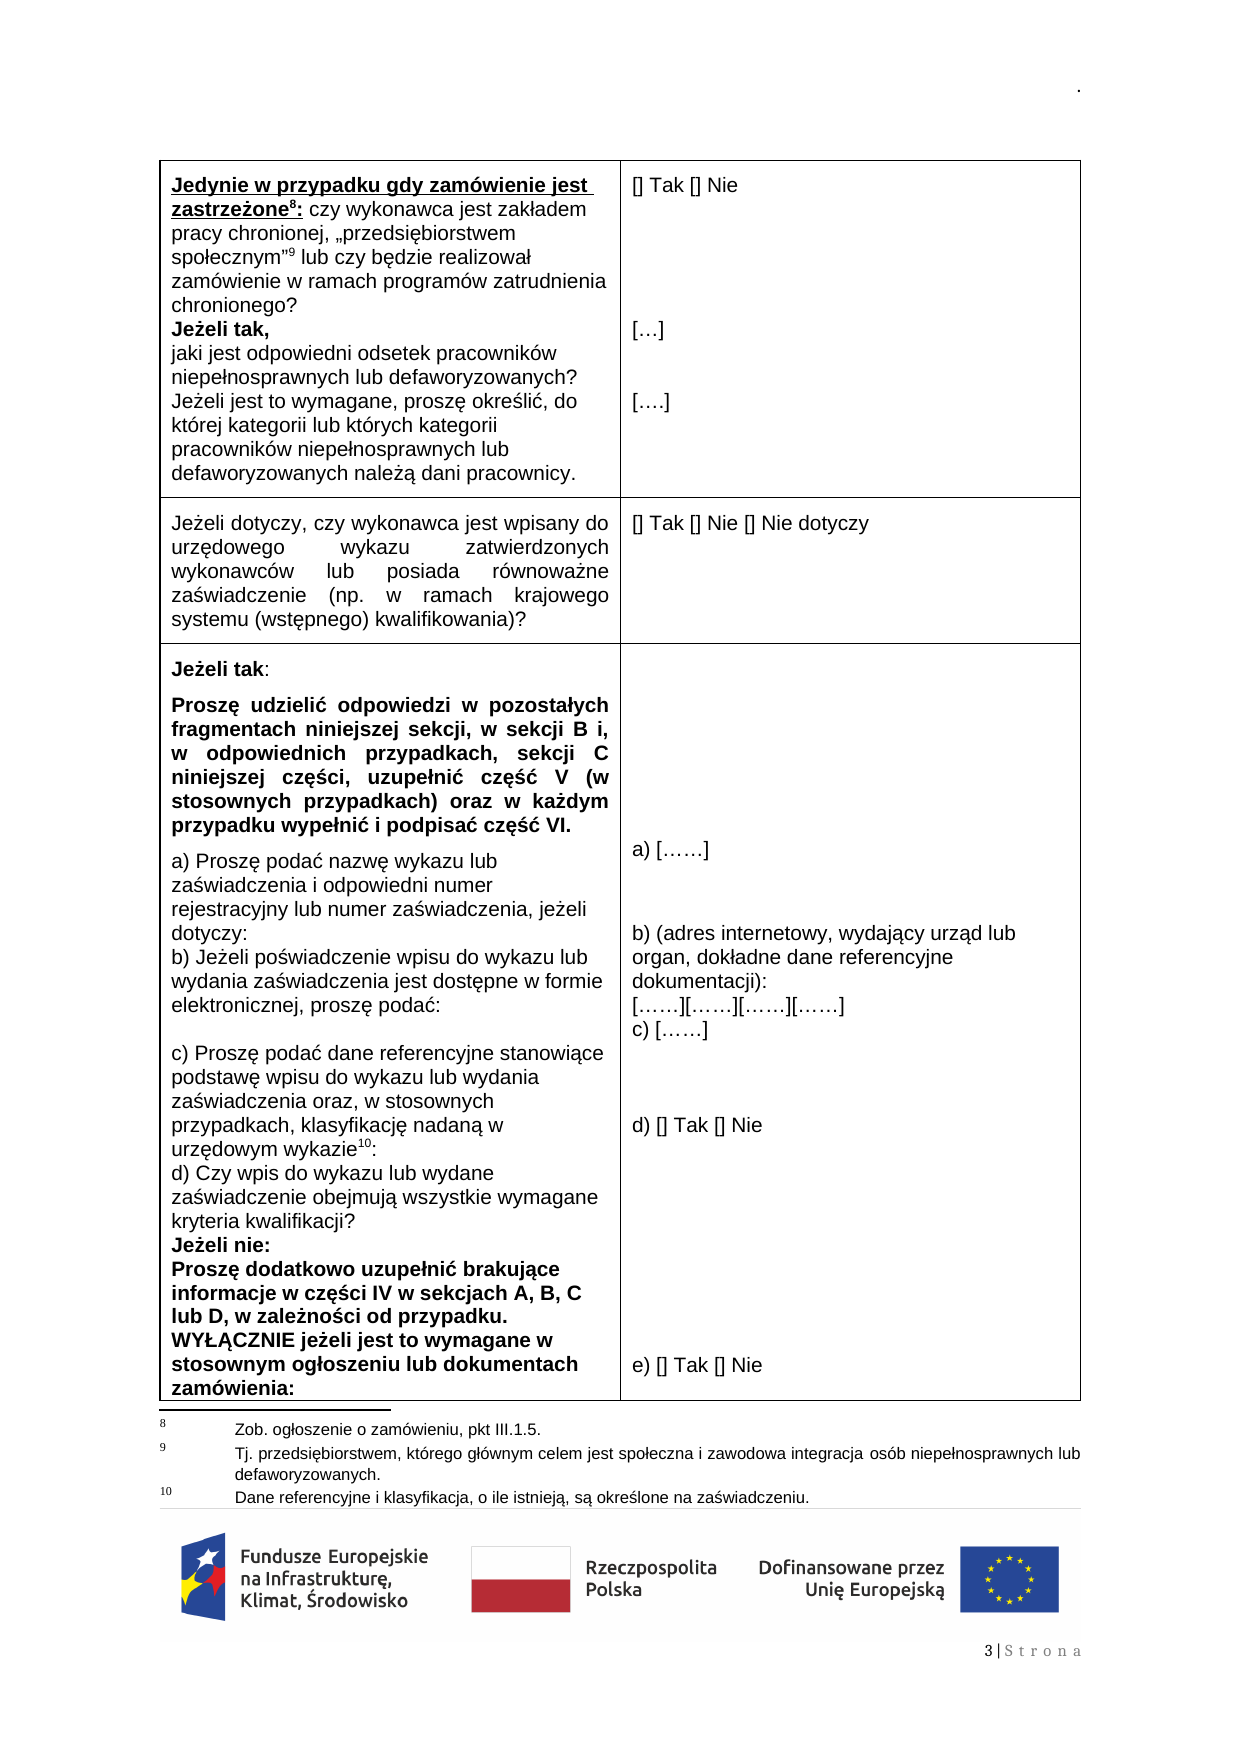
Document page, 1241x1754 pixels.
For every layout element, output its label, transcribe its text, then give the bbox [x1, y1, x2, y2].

table_cell [] Tak [] Nie [] Nie dotyczy [621, 498, 1080, 643]
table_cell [161, 644, 620, 1400]
table_cell Jeżeli dotyczy, czy wykonawca jest wpisany do urzędowego wykazu zatwierdzonych wykonawców lub posiada równoważne zaświadczenie (np. w ramach krajowego systemu (wstępnego) kwalifikowania)? [161, 498, 620, 643]
table_cell Jedynie w przypadku gdy zamówienie jest zastrzeżone: czy wykonawca jest zakładem pracy chronionej, „przedsiębiorstwem społecznym” lub czy będzie realizował zamówienie w ramach programów zatrudnienia chronionego? Jeżeli tak, jaki jest odpowiedni odsetek pracowników niepełnosprawnych lub defaworyzowanych? Jeżeli jest to wymagane, proszę określić, do której kategorii lub których kategorii pracowników niepełnosprawnych lub defaworyzowanych należą dani pracownicy. [161, 161, 620, 497]
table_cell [621, 644, 1080, 1400]
table_cell [] Tak [] Nie […] [….] [621, 161, 1080, 497]
